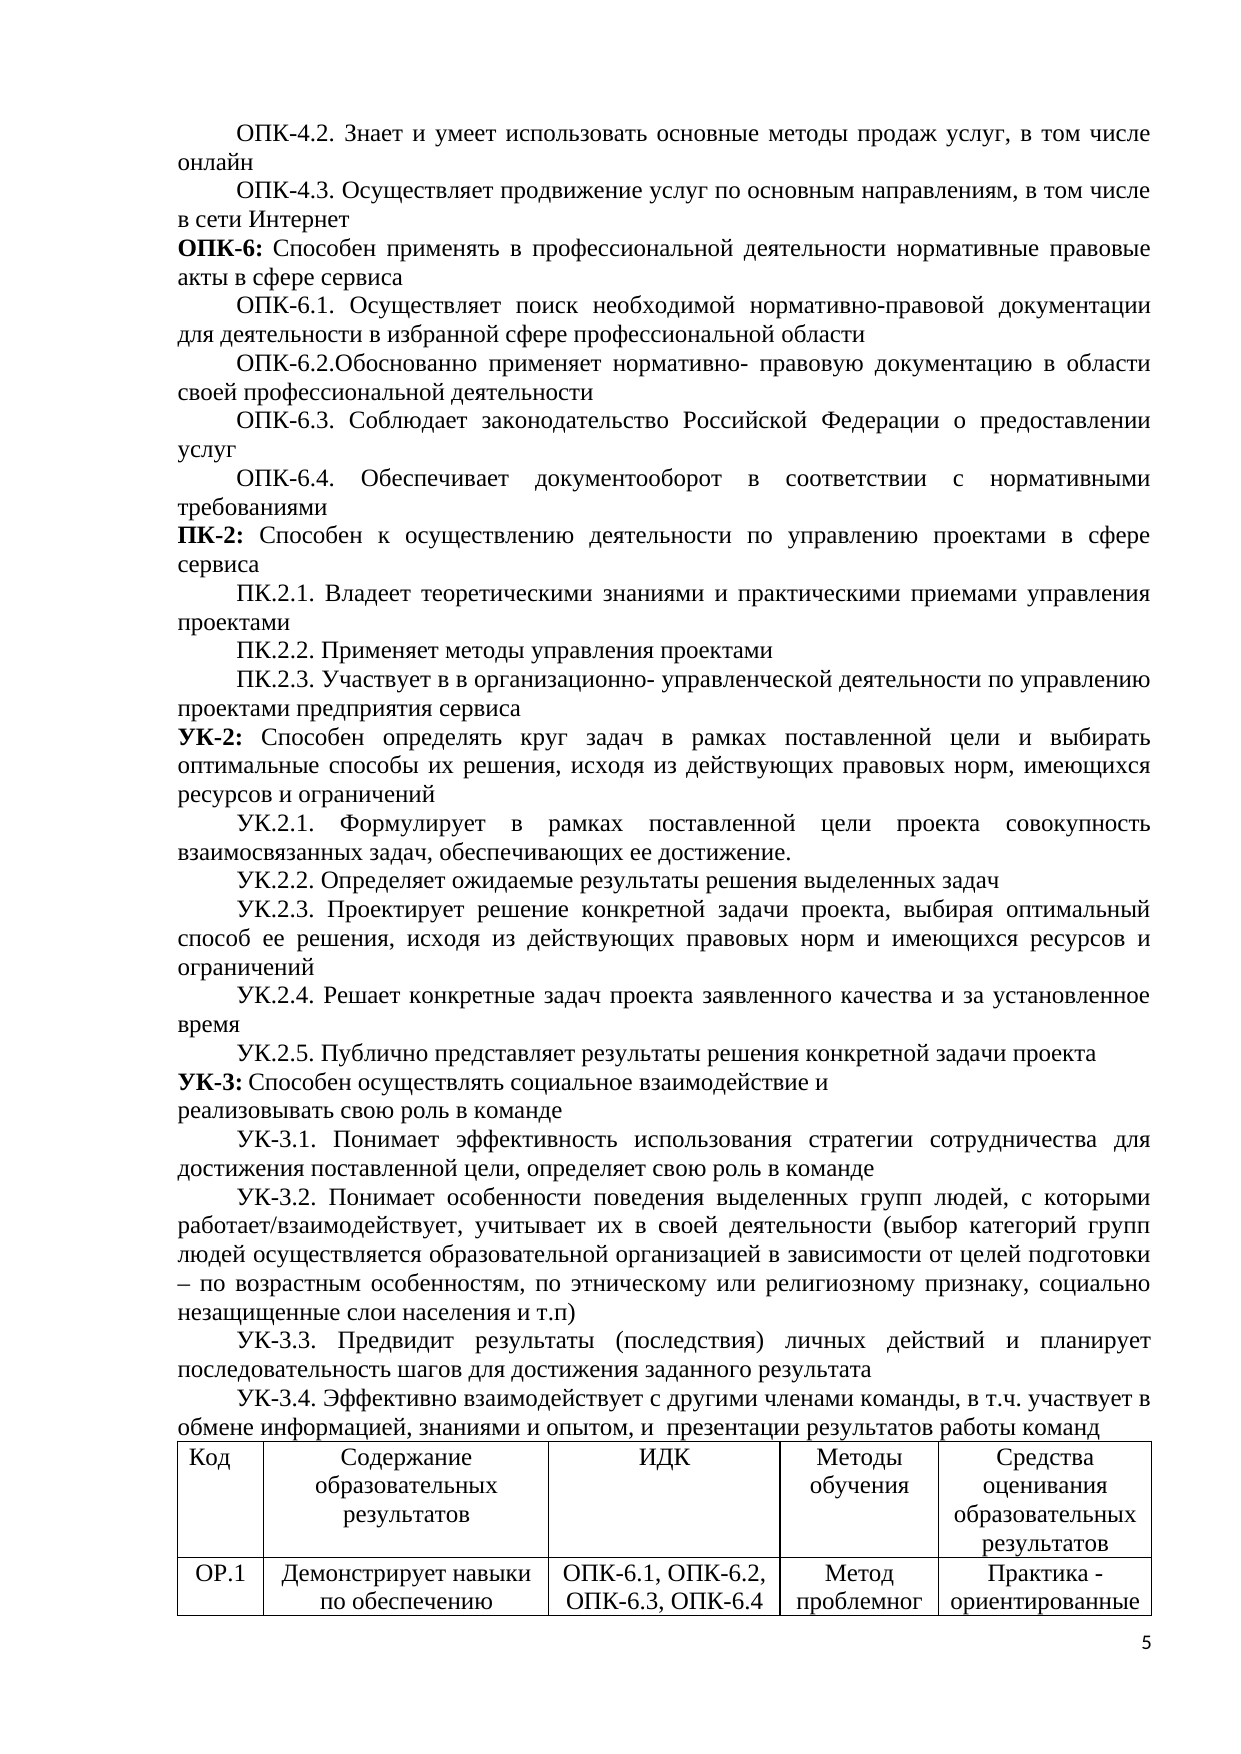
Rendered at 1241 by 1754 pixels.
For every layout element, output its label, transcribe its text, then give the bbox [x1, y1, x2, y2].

text УК-3.1. Понимает эффективность использования стратегии сотрудничества для достижения поставленной цели, определяет свою роль в команде [177, 1124, 1152, 1182]
text УК-3.2. Понимает особенности поведения выделенных групп людей, с которыми работает/взаимодействует, учитывает их в своей деятельности (выбор категорий групп людей осуществляется образовательной организацией в зависимости от целей подготовки – по возрастным особенностям, по этническому или религиозному признаку, социально незащищенные слои населения и т.п) [177, 1182, 1152, 1326]
text УК.2.5. Публично представляет результаты решения конкретной задачи проекта [177, 1038, 1152, 1067]
text УК.2.3. Проектирует решение конкретной задачи проекта, выбирая оптимальный способ ее решения, исходя из действующих правовых норм и имеющихся ресурсов и ограничений [177, 894, 1152, 981]
table_header Код [178, 1442, 263, 1557]
table_header Средства оценивания образовательных результатов [939, 1442, 1151, 1557]
text УК-3.3. Предвидит результаты (последствия) личных действий и планирует последовательность шагов для достижения заданного результата [177, 1326, 1152, 1383]
text УК-2: Способен определять круг задач в рамках поставленной цели и выбирать оптимальные способы их решения, исходя из действующих правовых норм, имеющихся ресурсов и ограничений [177, 722, 1152, 808]
text ОПК-6.4. Обеспечивает документооборот в соответствии с нормативными требованиями [177, 463, 1152, 521]
table_header ИДК [549, 1442, 779, 1557]
text ОПК-6.1. Осуществляет поиск необходимой нормативно-правовой документации для деятельности в избранной сфере профессиональной области [177, 291, 1152, 348]
text УК.2.1. Формулирует в рамках поставленной цели проекта совокупность взаимосвязанных задач, обеспечивающих ее достижение. [177, 808, 1152, 866]
text ПК-2: Способен к осуществлению деятельности по управлению проектами в сфере сервиса [177, 521, 1152, 578]
text ПК.2.3. Участвует в в организационно- управленческой деятельности по управлению проектами предприятия сервиса [177, 664, 1152, 722]
text ОПК-4.3. Осуществляет продвижение услуг по основным направлениям, в том числе в сети Интернет [177, 176, 1152, 233]
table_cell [939, 1558, 1151, 1615]
text УК.2.4. Решает конкретные задач проекта заявленного качества и за установленное время [177, 981, 1152, 1038]
text ОПК-4.2. Знает и умеет использовать основные методы продаж услуг, в том числе онлайн [177, 118, 1152, 176]
text реализовывать свою роль в команде [177, 1096, 1152, 1124]
text УК-3: Способен осуществлять социальное взаимодействие и [177, 1067, 1152, 1096]
text ОПК-6: Способен применять в профессиональной деятельности нормативные правовые акты в сфере сервиса [177, 233, 1152, 291]
table_header Содержание образовательных результатов [264, 1442, 548, 1557]
text ПК.2.1. Владеет теоретическими знаниями и практическими приемами управления проектами [177, 578, 1152, 636]
text ОПК-6.2.Обоснованно применяет нормативно- правовую документацию в области своей профессиональной деятельности [177, 348, 1152, 406]
text УК-3.4. Эффективно взаимодействует с другими членами команды, в т.ч. участвует в обмене информацией, знаниями и опытом, и презентации результатов работы команд [177, 1383, 1152, 1441]
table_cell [781, 1558, 938, 1615]
text ОПК-6.3. Соблюдает законодательство Российской Федерации о предоставлении услуг [177, 406, 1152, 463]
table_header Методы обучения [781, 1442, 938, 1557]
table_cell ОР.1 [178, 1558, 263, 1615]
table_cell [264, 1558, 548, 1615]
text УК.2.2. Определяет ожидаемые результаты решения выделенных задач [177, 866, 1152, 894]
text ПК.2.2. Применяет методы управления проектами [177, 636, 1152, 664]
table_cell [549, 1558, 779, 1615]
